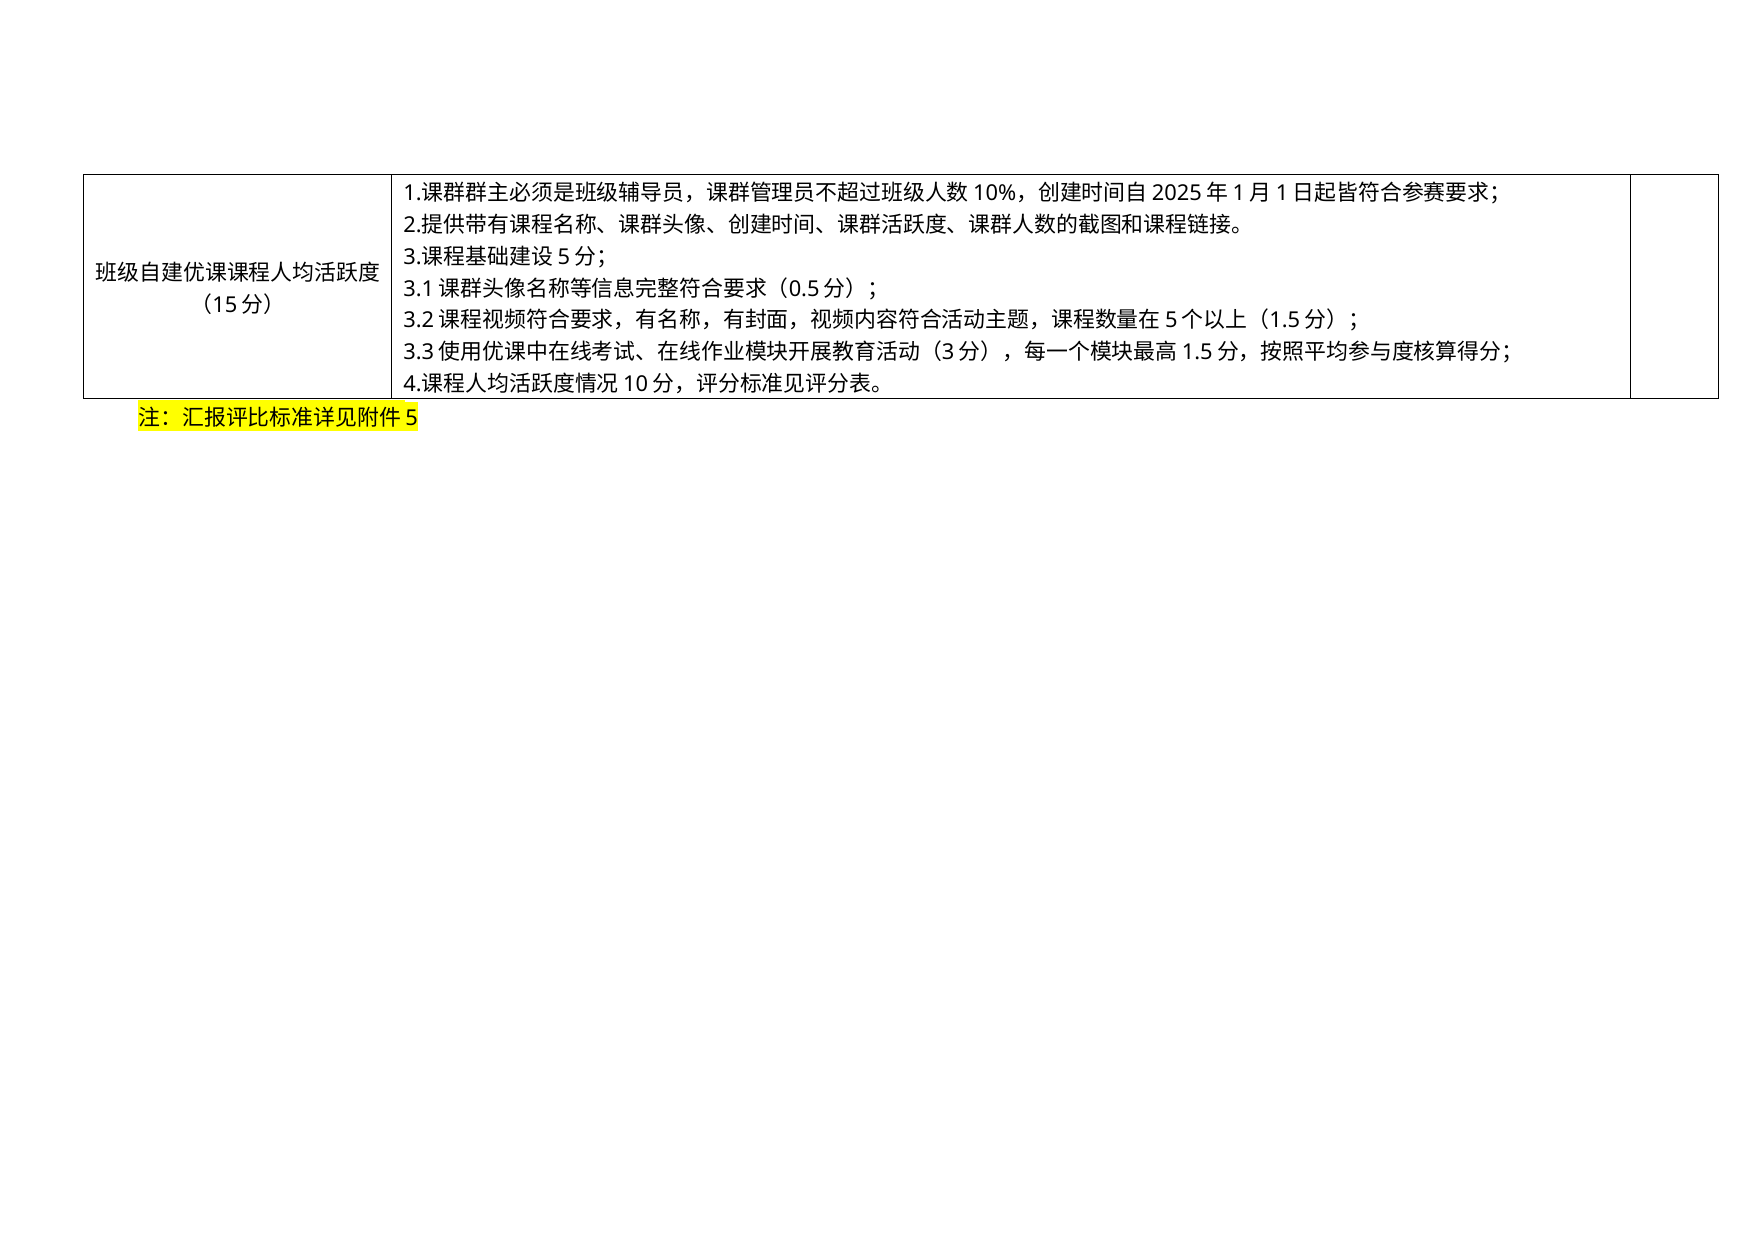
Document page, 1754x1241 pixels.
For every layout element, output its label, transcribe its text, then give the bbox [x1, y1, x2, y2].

list 注：汇报评比标准详见附件5 [138, 399, 1616, 432]
table_cell 班级自建优课课程人均活跃度（15分） [84, 175, 391, 398]
table_cell [1631, 175, 1718, 398]
table_cell 1.课群群主必须是班级辅导员，课群管理员不超过班级人数10%，创建时间自2025年1月1日起皆符合参赛要求； 2.提供带有课程名称、课群头像、创建时间、课群活跃度、课群人数的截图和课程链接。 3.课程基础建设5分； 3.1课群头像名称等信息完整符合要求（0.5分）； 3.2课程视频符合要求，有名称，有封面，视频内容符合活动主题，课程数量在5个以上（1.5分）； 3.3使用优课中在线考试、在线作业模块开展教育活动（3分），每一个模块最高1.5分，按照平均参与度核算得分； 4.课程人均活跃度情况10分，评分标准见评分表。 [392, 175, 1630, 398]
